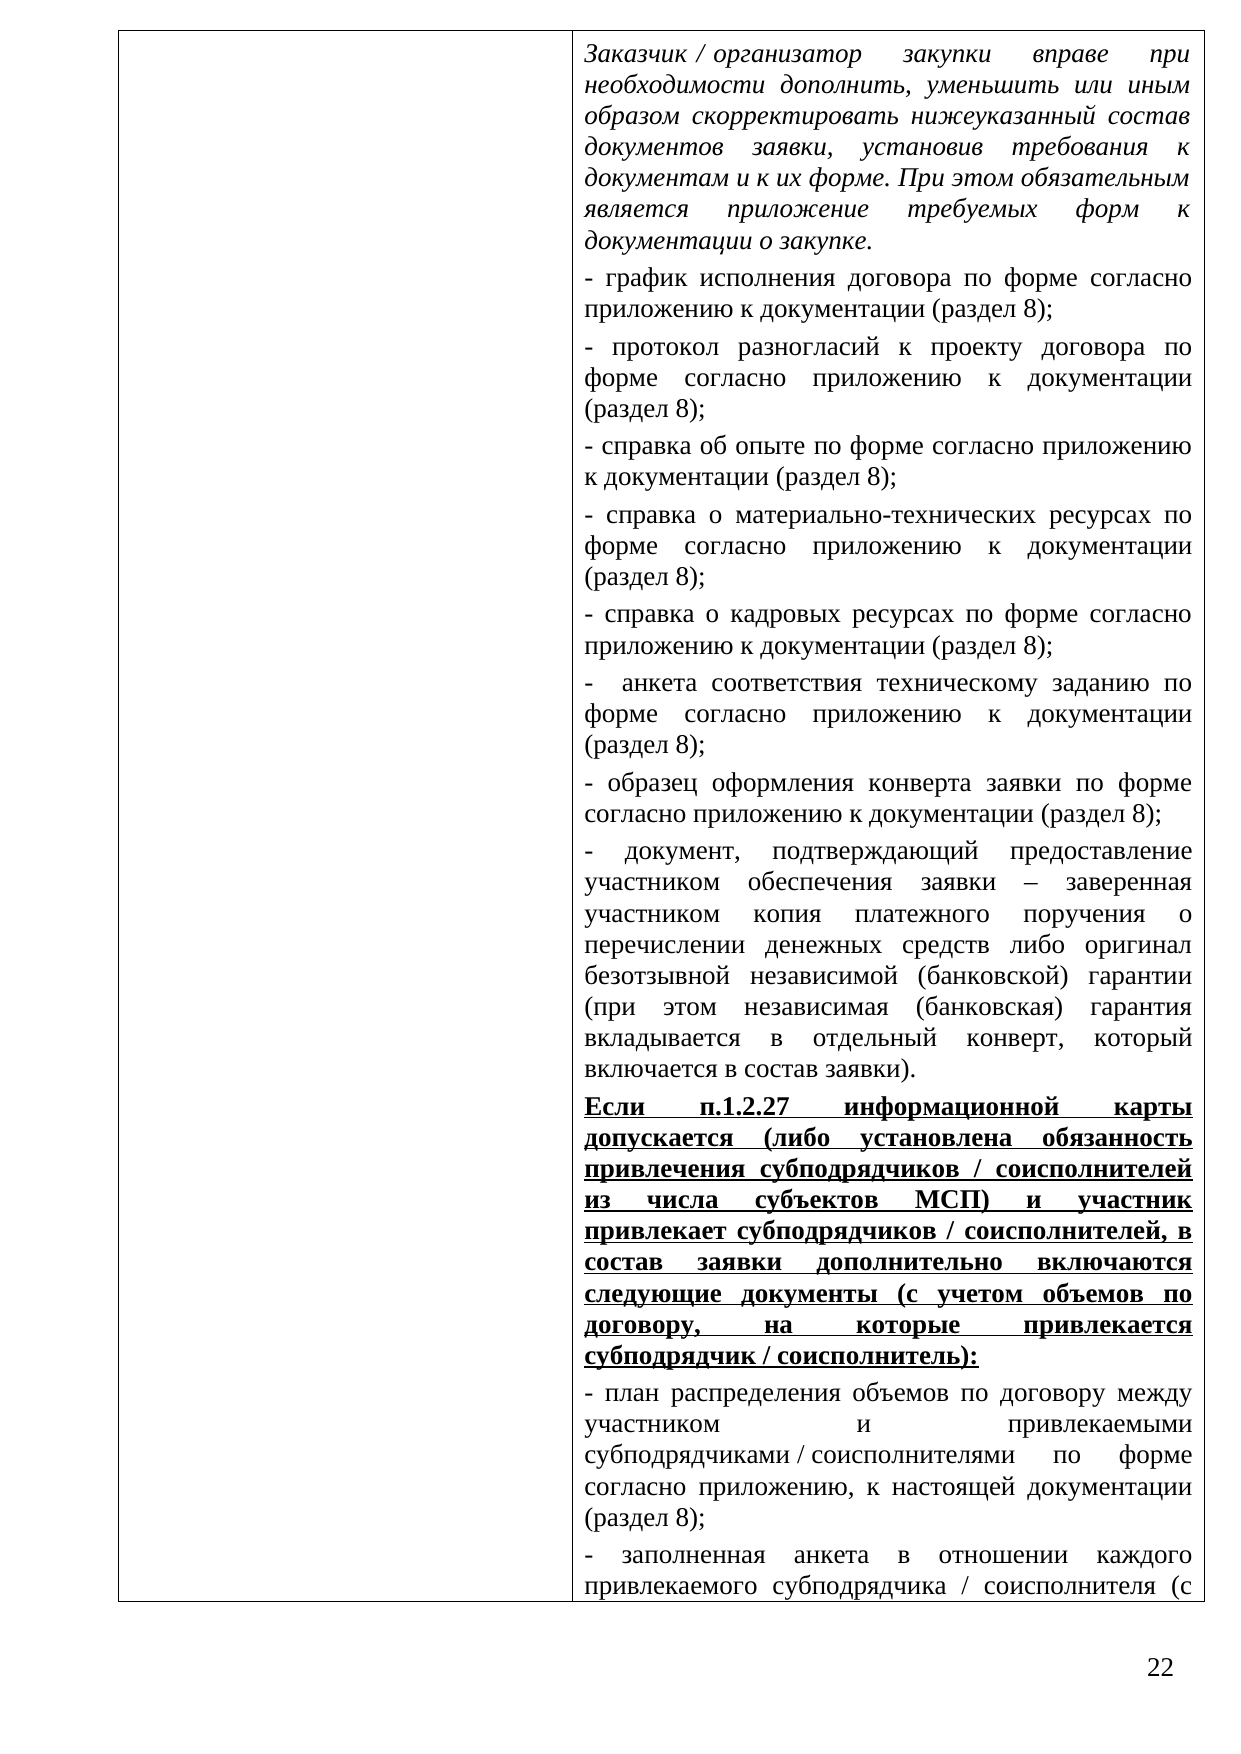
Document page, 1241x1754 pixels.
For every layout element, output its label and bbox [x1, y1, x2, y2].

table_cell [573, 31, 1204, 1601]
table_cell [119, 31, 572, 1601]
